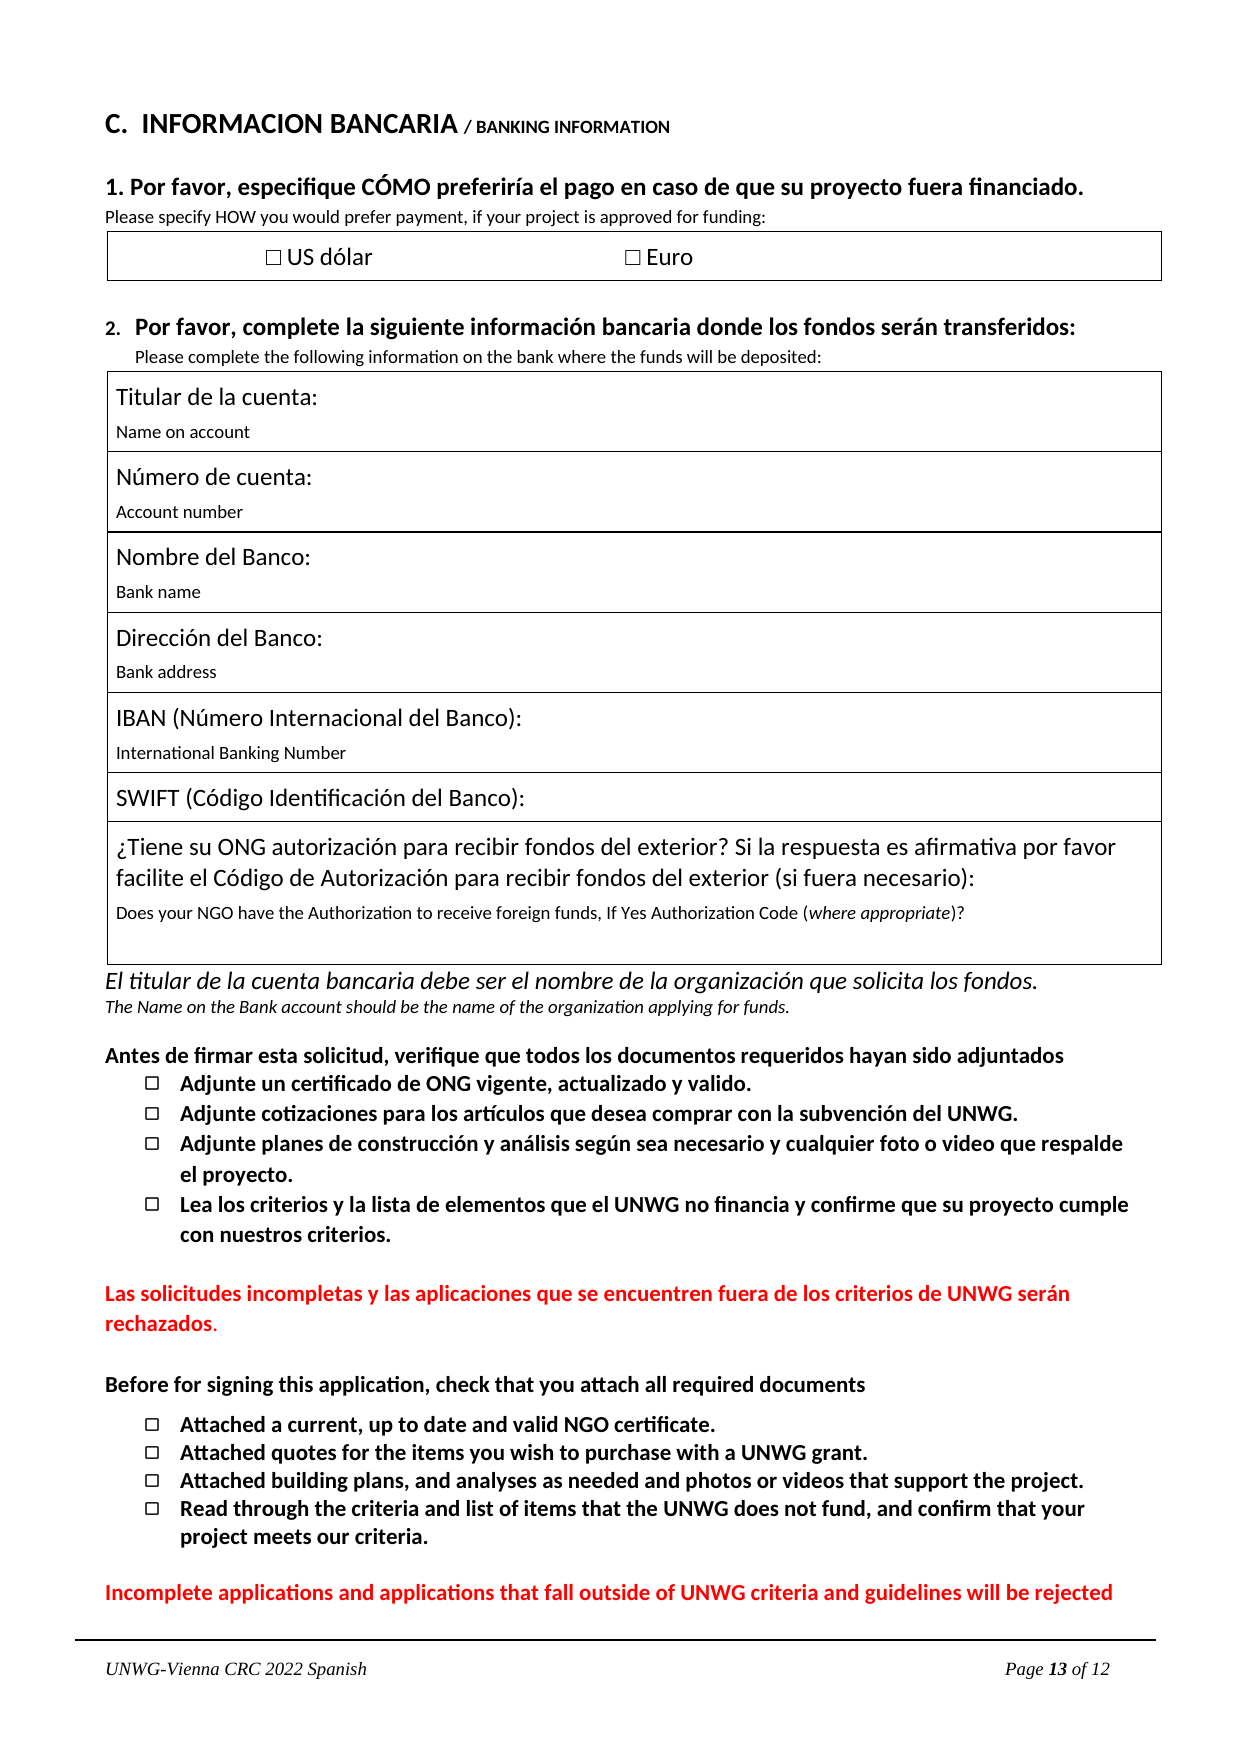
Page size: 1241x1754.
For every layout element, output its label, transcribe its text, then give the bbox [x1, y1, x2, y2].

table_cell ¿Tiene su ONG autorización para recibir fondos del exterior? Si la respuesta es afirmativa por favor facilite el Código de Autorización para recibir fondos del exterior (si fuera necesario): Does your NGO have the Authorization to receive foreign funds, If Yes Authorization Code (where appropriate)? [108, 822, 1161, 964]
picture [143, 1105, 161, 1122]
list Read through the criteria and list of items that the UNWG does not fund, and confirm that your project meets our criteria. [142, 1494, 1135, 1550]
table_header □ US dólar □ Euro [108, 232, 1161, 280]
picture [143, 1135, 161, 1152]
list Por favor, complete la siguiente información bancaria donde los fondos serán transferidos: [105, 311, 1135, 342]
text Please specify HOW you would prefer payment, if your project is approved for funding: [105, 205, 1135, 228]
text El titular de la cuenta bancaria debe ser el nombre de la organización que solicita los fondos. [105, 965, 1135, 995]
table_header Titular de la cuenta: Name on account [108, 372, 1161, 451]
list Attached a current, up to date and valid NGO certificate. [142, 1410, 1135, 1438]
list Adjunte un certificado de ONG vigente, actualizado y valido. [142, 1069, 1135, 1097]
list Attached quotes for the items you wish to purchase with a UNWG grant. [142, 1438, 1135, 1466]
table_cell IBAN (Número Internacional del Banco): International Banking Number [108, 693, 1161, 772]
text 1. Por favor, especifique CÓMO preferiría el pago en caso de que su proyecto fuera financiado. [105, 171, 1135, 202]
picture [143, 1472, 161, 1489]
text Before for signing this application, check that you attach all required documents [105, 1370, 1135, 1398]
table_cell Dirección del Banco: Bank address [108, 613, 1161, 692]
text Please complete the following information on the bank where the funds will be deposited: [135, 345, 1135, 368]
table_cell SWIFT (Código Identificación del Banco): [108, 773, 1161, 821]
picture [143, 1195, 161, 1213]
list Attached building plans, and analyses as needed and photos or videos that support the project. [142, 1466, 1135, 1494]
picture [143, 1416, 161, 1433]
table_cell Número de cuenta: Account number [108, 452, 1161, 531]
picture [143, 1074, 161, 1092]
list Adjunte cotizaciones para los artículos que desea comprar con la subvención del UNWG. [142, 1099, 1135, 1127]
picture [143, 1444, 161, 1461]
text Las solicitudes incompletas y las aplicaciones que se encuentren fuera de los criterios de UNWG serán rechazados. [105, 1279, 1135, 1337]
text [105, 1578, 1135, 1606]
table_cell Nombre del Banco: Bank name [108, 533, 1161, 612]
text The Name on the Bank account should be the name of the organization applying for funds. [105, 995, 1135, 1018]
list Adjunte planes de construcción y análisis según sea necesario y cualquier foto o video que respalde el proyecto. [142, 1129, 1135, 1188]
text C. INFORMACION BANCARIA / BANKING INFORMATION [105, 105, 1135, 141]
picture [143, 1500, 161, 1517]
text Antes de firmar esta solicitud, verifique que todos los documentos requeridos hayan sido adjuntados [105, 1041, 1135, 1069]
list Lea los criterios y la lista de elementos que el UNWG no financia y confirme que su proyecto cumple con nuestros criterios. [142, 1190, 1135, 1248]
